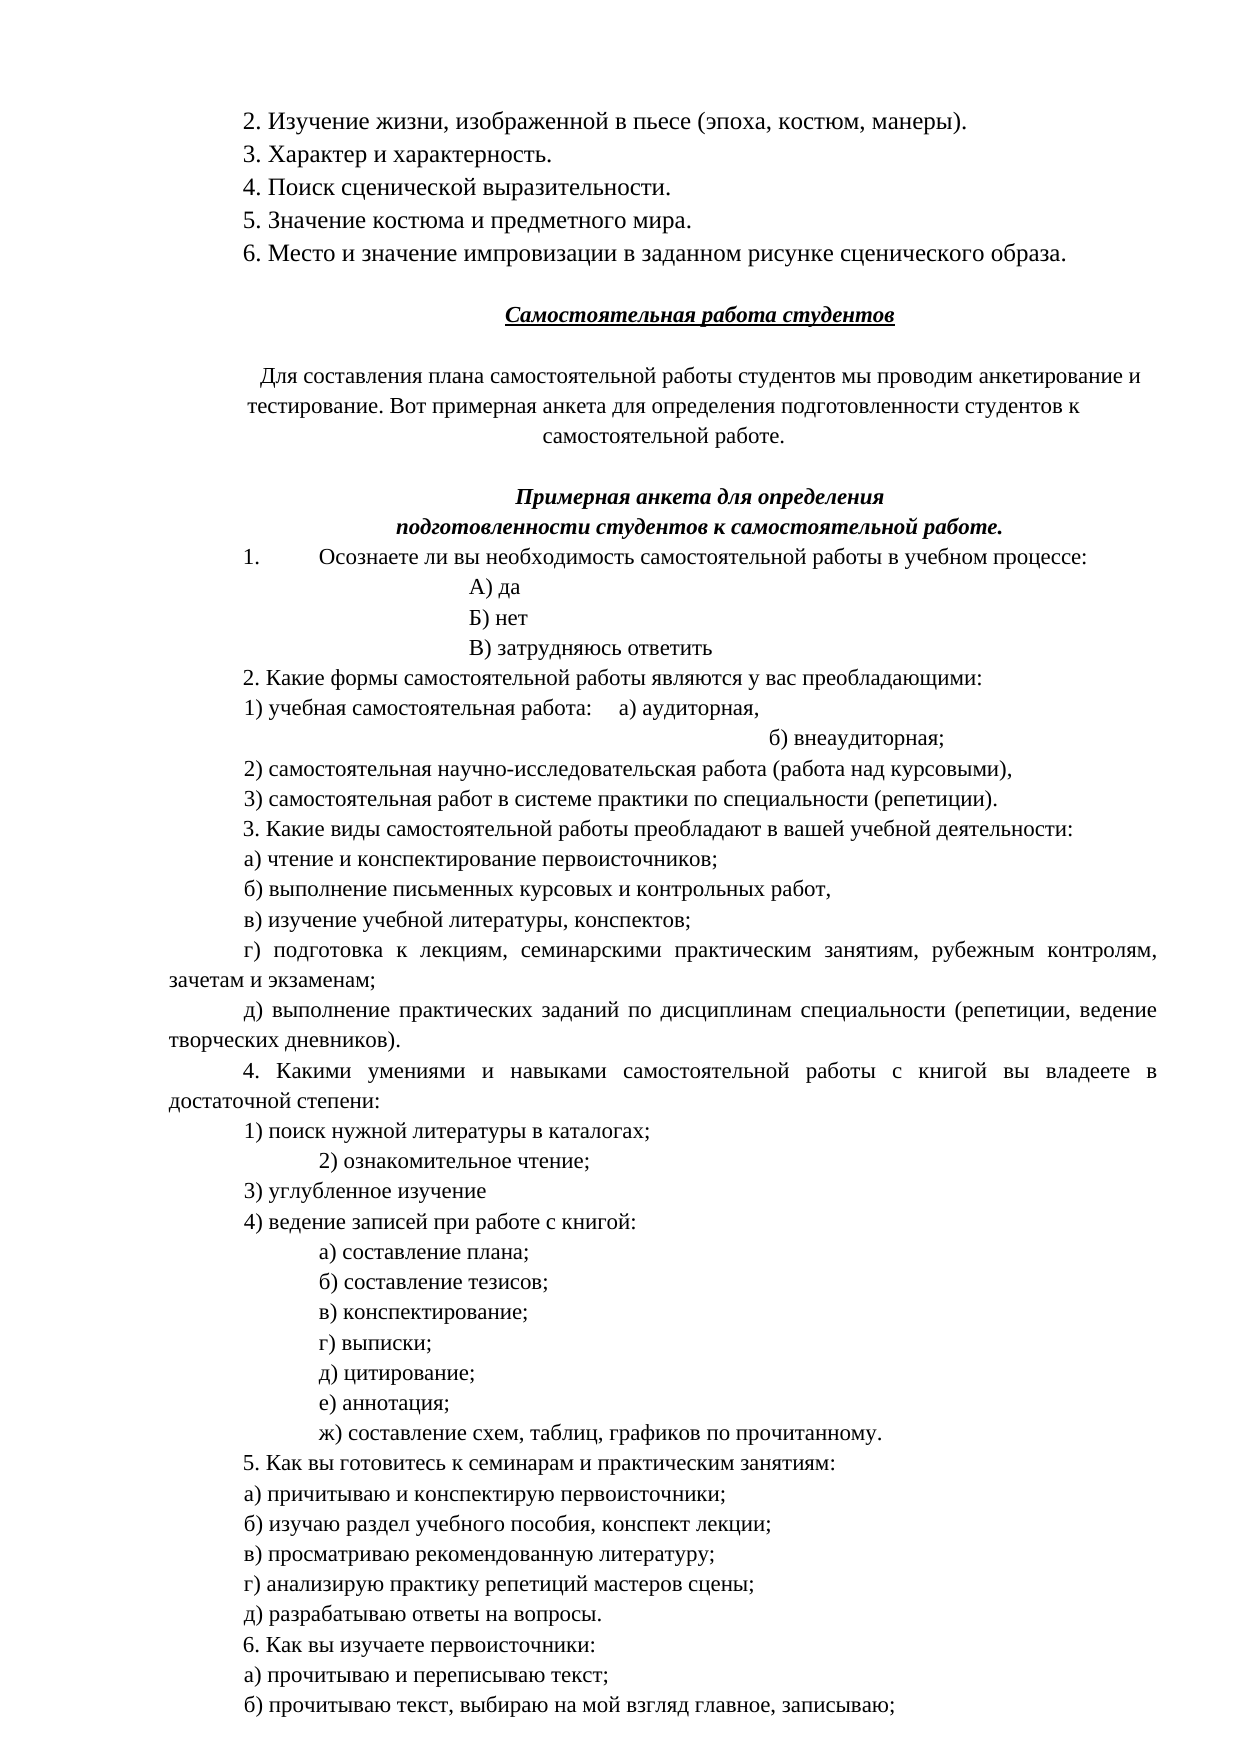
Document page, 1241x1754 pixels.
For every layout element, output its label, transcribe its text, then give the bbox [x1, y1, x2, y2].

text в) просматриваю рекомендованную литературу; [169, 1540, 1159, 1566]
text А) да [169, 573, 1159, 600]
text 2) ознакомительное чтение; [169, 1147, 1159, 1174]
text Самостоятельная работа студентов [169, 302, 1159, 328]
text 1) поиск нужной литературы в каталогах; [169, 1117, 1159, 1143]
text 4. Какими умениями и навыками самостоятельной работы с книгой вы владеете в достаточной степени: [169, 1057, 1159, 1113]
text 2. Какие формы самостоятельной работы являются у вас преобладающими: [169, 664, 1159, 690]
text 5. Как вы готовитесь к семинарам и практическим занятиям: [169, 1449, 1159, 1476]
text в) конспектирование; [169, 1298, 1159, 1325]
text б) внеаудиторная; [169, 724, 1159, 751]
text г) анализирую практику репетиций мастеров сцены; [169, 1570, 1159, 1597]
text в) изучение учебной литературы, конспектов; [169, 906, 1159, 932]
text ж) составление схем, таблиц, графиков по прочитанному. [169, 1419, 1159, 1446]
text подготовленности студентов к самостоятельной работе. [169, 513, 1159, 539]
text 3. Какие виды самостоятельной работы преобладают в вашей учебной деятельности: [169, 815, 1159, 841]
text 6. Как вы изучаете первоисточники: [169, 1631, 1159, 1657]
text В) затрудняюсь ответить [169, 634, 1159, 660]
text 3) самостоятельная работ в системе практики по специальности (репетиции). [169, 785, 1159, 811]
text 4. Поиск сценической выразительности. [169, 172, 1159, 201]
text е) аннотация; [169, 1389, 1159, 1415]
text а) прочитываю и переписываю текст; [169, 1661, 1159, 1687]
text д) выполнение практических заданий по дисциплинам специальности (репетиции, ведение творческих дневников). [169, 996, 1159, 1053]
text д) разрабатываю ответы на вопросы. [169, 1601, 1159, 1627]
text б) выполнение письменных курсовых и контрольных работ, [169, 876, 1159, 902]
text г) выписки; [169, 1329, 1159, 1355]
text б) составление тезисов; [169, 1268, 1159, 1294]
text 3) углубленное изучение [169, 1178, 1159, 1204]
text 5. Значение костюма и предметного мира. [169, 205, 1159, 234]
text 6. Место и значение импровизации в заданном рисунке сценического образа. [169, 238, 1159, 267]
text 1) учебная самостоятельная работа: а) аудиторная, [169, 694, 1159, 721]
text 4) ведение записей при работе с книгой: [169, 1208, 1159, 1234]
text б) изучаю раздел учебного пособия, конспект лекции; [169, 1510, 1159, 1536]
text г) подготовка к лекциям, семинарскими практическим занятиям, рубежным контролям, зачетам и экзаменам; [169, 936, 1159, 992]
list Осознаете ли вы необходимость самостоятельной работы в учебном процессе: [169, 543, 1159, 569]
text 2) самостоятельная научно-исследовательская работа (работа над курсовыми), [169, 755, 1159, 781]
text Примерная анкета для определения [169, 483, 1159, 509]
text 3. Характер и характерность. [169, 139, 1159, 168]
text Б) нет [169, 604, 1159, 630]
text б) прочитываю текст, выбираю на мой взгляд главное, записываю; [169, 1691, 1159, 1717]
text а) причитываю и конспектирую первоисточники; [169, 1480, 1159, 1506]
text Для составления плана самостоятельной работы студентов мы проводим анкетирование и тестирование. Вот примерная анкета для определения подготовленности студентов к самостоятельной работе. [169, 362, 1159, 449]
text д) цитирование; [169, 1359, 1159, 1385]
text 2. Изучение жизни, изображенной в пьесе (эпоха, костюм, манеры). [169, 106, 1159, 135]
text а) чтение и конспектирование первоисточников; [169, 845, 1159, 872]
text а) составление плана; [169, 1238, 1159, 1264]
